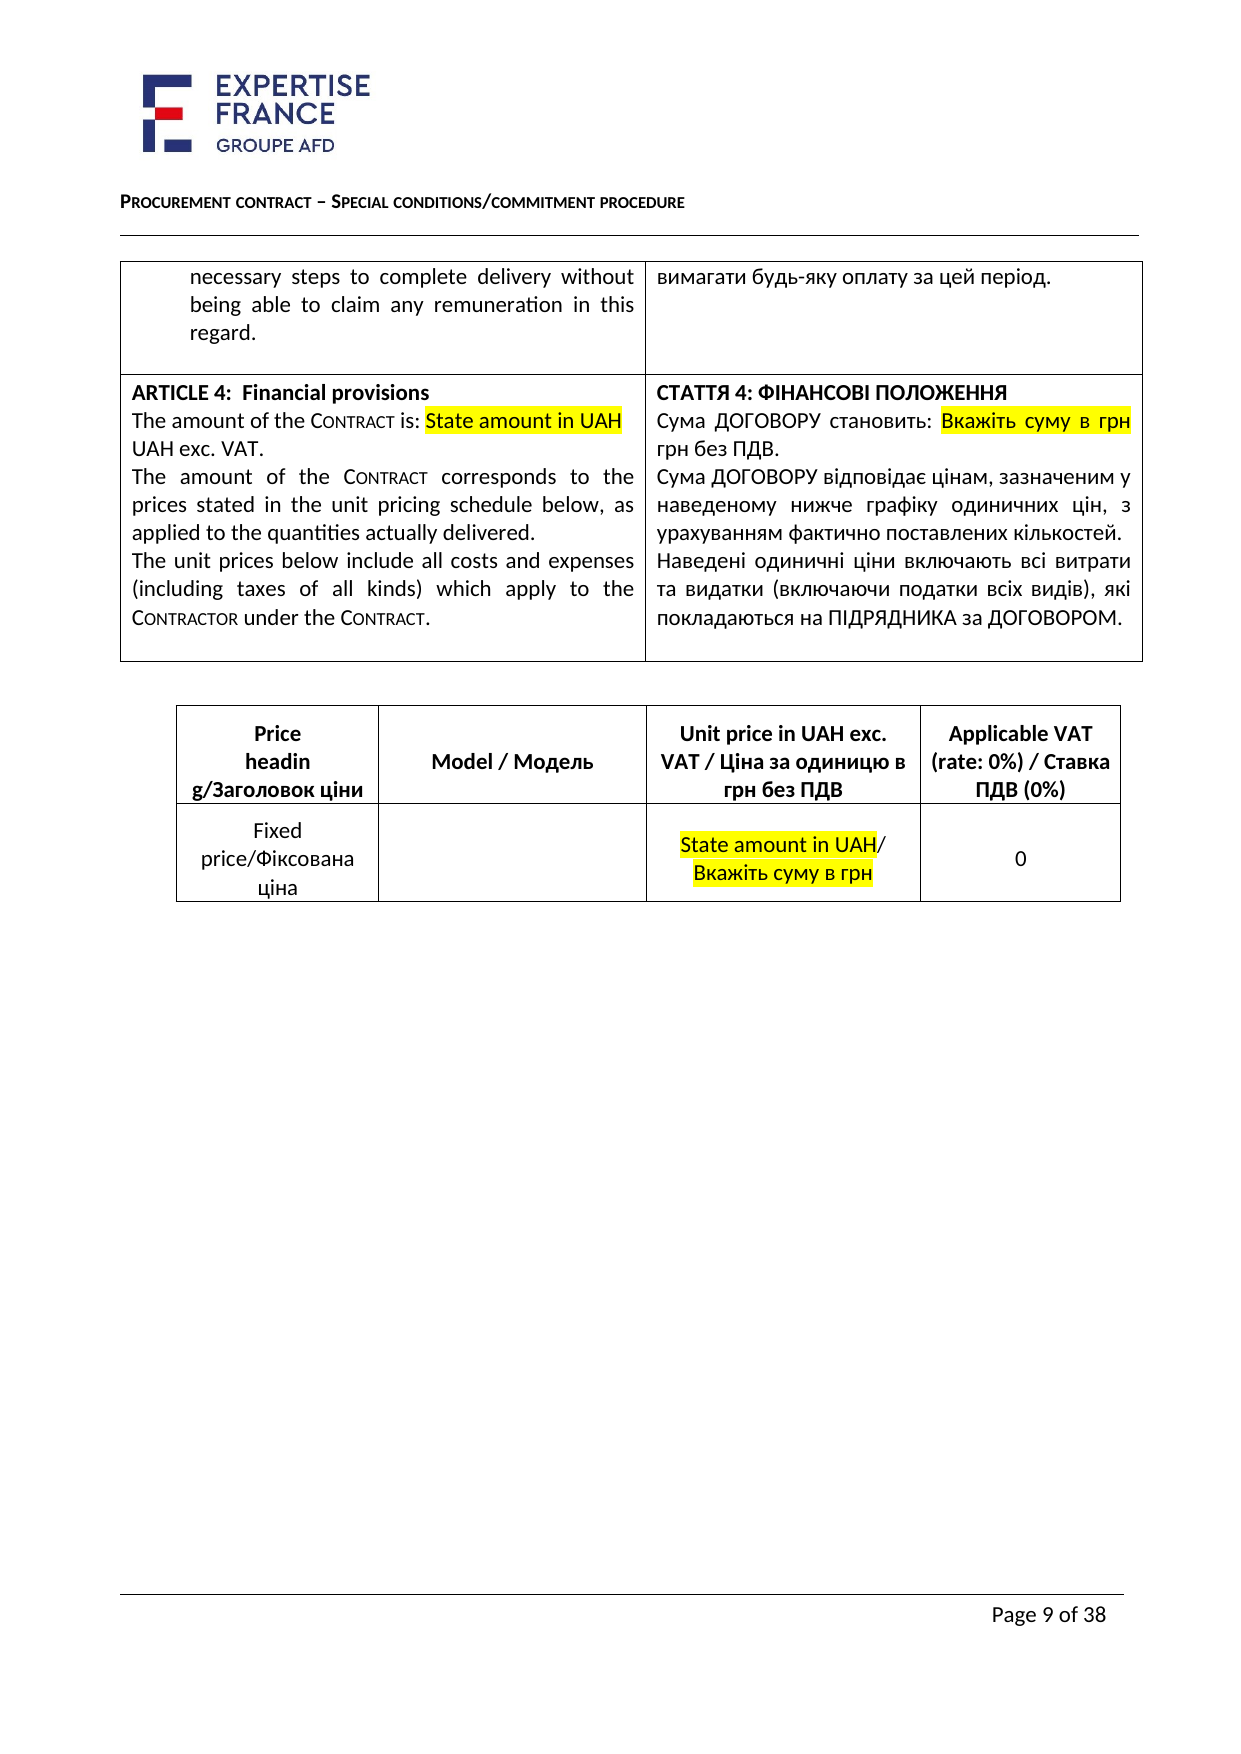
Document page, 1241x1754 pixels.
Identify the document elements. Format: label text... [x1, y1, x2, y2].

picture [120, 41, 397, 183]
table_cell State amount in UAH/ Вкажіть суму в грн [647, 804, 920, 901]
table_header Applicable VAT (rate: 0%) / Ставка ПДВ (0%) [921, 706, 1120, 803]
table_header Unit price in UAH exc. VAT / Ціна за одиницю в грн без ПДВ [647, 706, 920, 803]
table_cell ARTICLE 4: Financial provisions The amount of the Contract is: State amount in UAH UAH exc. VAT. The amount of the Contract corresponds to the prices stated in the unit pricing schedule below, as applied to the quantities actually delivered. The unit prices below include all costs and expenses (including taxes of all kinds) which apply to the Contractor under the Contract. [121, 375, 645, 661]
table_cell Fixed price/Фіксована ціна [177, 804, 378, 901]
table_cell [379, 804, 646, 901]
table_header Model / Модель [379, 706, 646, 803]
table_cell СТАТТЯ 4: ФІНАНСОВІ ПОЛОЖЕННЯ Сума ДОГОВОРУ становить: Вкажіть суму в грн грн без ПДВ. Сума ДОГОВОРУ відповідає цінам, зазначеним у наведеному нижче графіку одиничних цін, з урахуванням фактично поставлених кількостей. Наведені одиничні ціни включають всі витрати та видатки (включаючи податки всіх видів), які покладаються на ПІДРЯДНИКА за ДОГОВОРОМ. [646, 375, 1142, 661]
table_header Price heading/Заголовок ціни [177, 706, 378, 803]
table_cell 0 [921, 804, 1120, 901]
